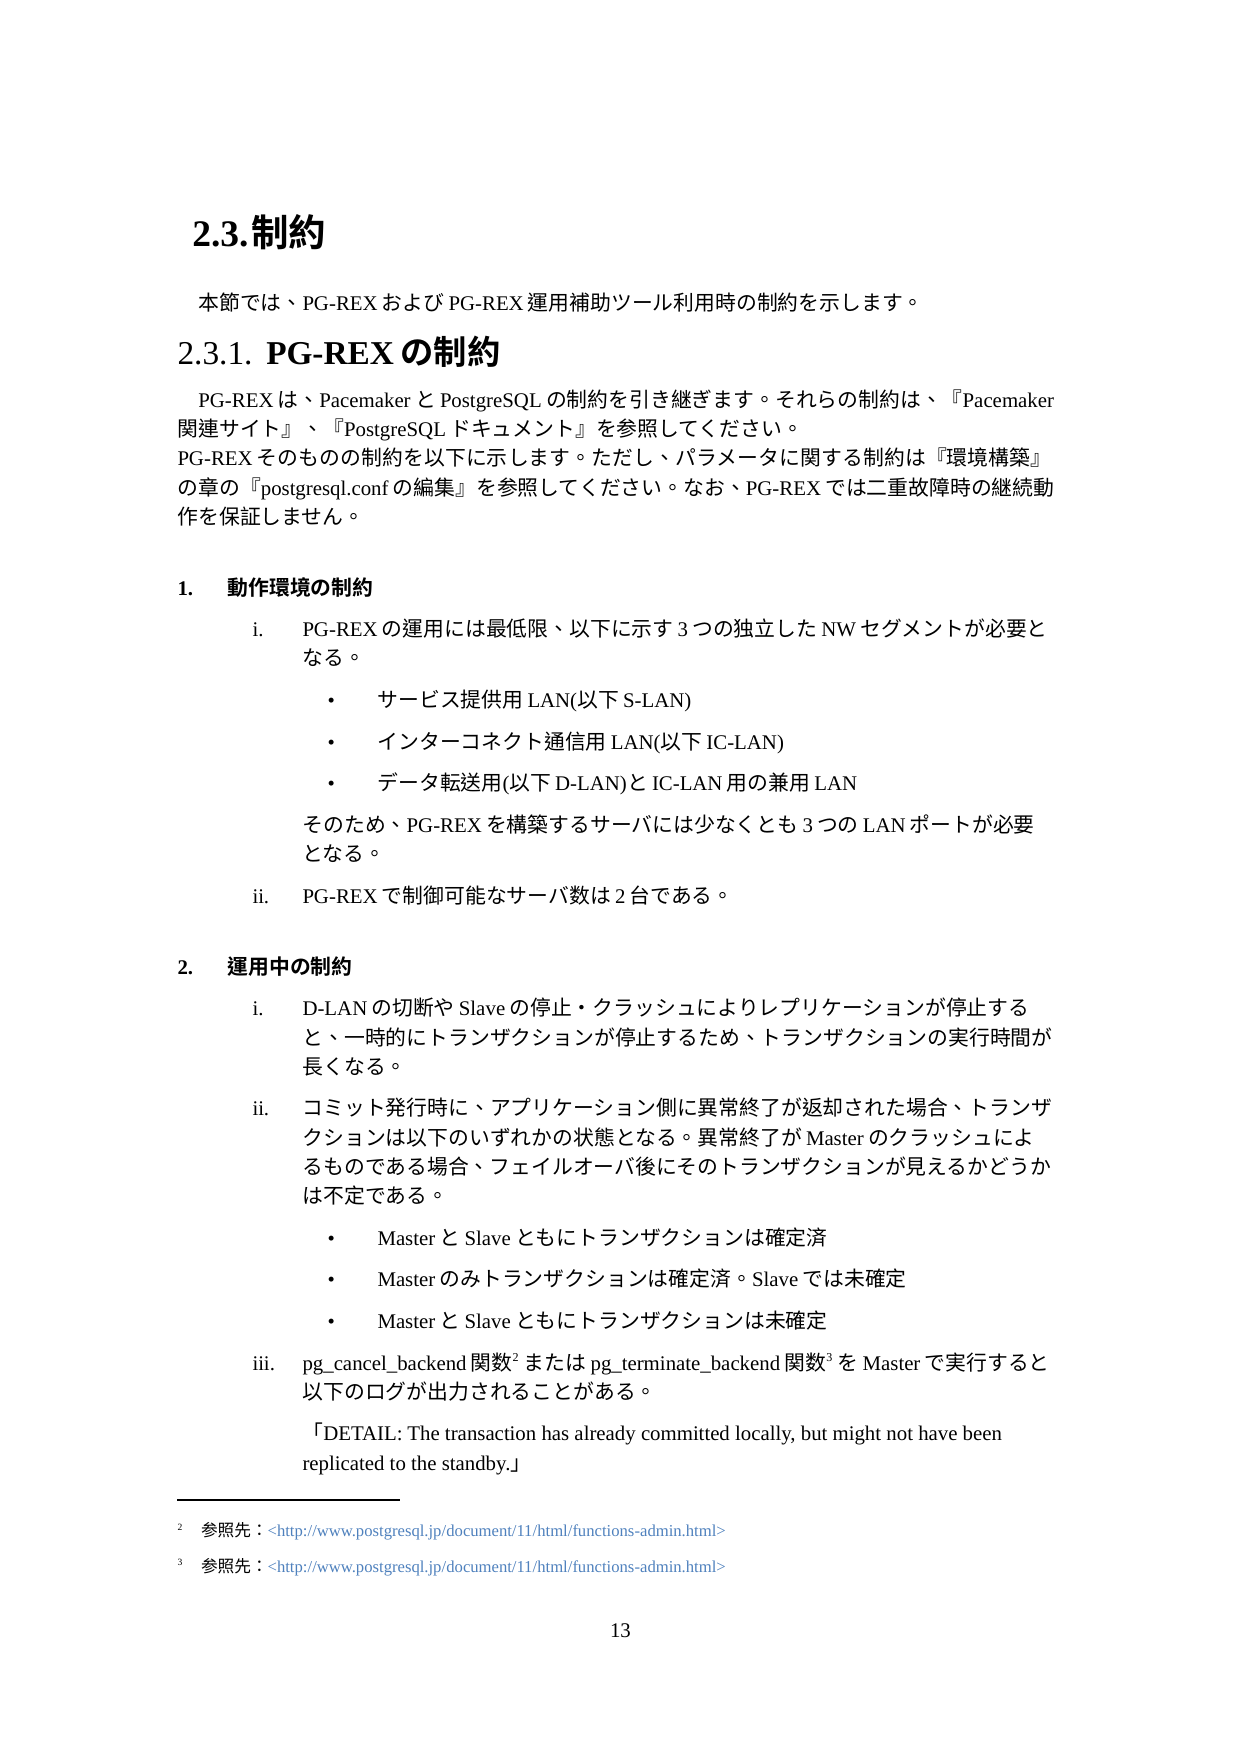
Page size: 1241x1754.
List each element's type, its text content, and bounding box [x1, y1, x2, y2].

list 運用中の制約 [177, 951, 1054, 980]
list データ転送用(以下D-LAN)とIC-LAN用の兼用LAN [327, 768, 1054, 797]
text PG-REXそのものの制約を以下に示します。ただし、パラメータに関する制約は『環境構築』の章の『postgresql.confの編集』を参照してください。なお、PG-REXでは二重故障時の継続動作を保証しません。 [177, 443, 1054, 530]
list サービス提供用LAN(以下S-LAN) [327, 684, 1054, 714]
list pg_cancel_backend関数 またはpg_terminate_backend関数 をMasterで実行すると以下のログが出力されることがある。 [252, 1347, 1054, 1405]
list 「DETAIL: The transaction has already committed locally, but might not have been replicated to the standby.」 [252, 1418, 1054, 1476]
text PG-REXは、PacemakerとPostgreSQLの制約を引き継ぎます。それらの制約は、『Pacemaker関連サイト』、『PostgreSQLドキュメント』を参照してください。 [177, 384, 1054, 443]
list MasterとSlaveともにトランザクションは確定済 [327, 1222, 1054, 1251]
list そのため、PG-REXを構築するサーバには少なくとも3つのLANポートが必要となる。 [252, 809, 1054, 868]
list PG-REXの運用には最低限、以下に示す3つの独立したNWセグメントが必要となる。 [252, 614, 1054, 672]
list インターコネクト通信用LAN(以下IC-LAN) [327, 726, 1054, 755]
text 本節では、PG-REXおよびPG-REX運用補助ツール利用時の制約を示します。 [177, 287, 1054, 316]
list コミット発行時に、アプリケーション側に異常終了が返却された場合、トランザクションは以下のいずれかの状態となる。異常終了がMasterのクラッシュによるものである場合、フェイルオーバ後にそのトランザクションが見えるかどうかは不定である。 [252, 1093, 1054, 1209]
list PG-REXで制御可能なサーバ数は2台である。 [252, 880, 1054, 909]
subtitle PG-REXの制約 [177, 329, 1063, 374]
list MasterとSlaveともにトランザクションは未確定 [327, 1305, 1054, 1334]
list Masterのみトランザクションは確定済。Slaveでは未確定 [327, 1264, 1054, 1293]
subtitle 制約 [192, 207, 1063, 258]
list D-LANの切断やSlaveの停止・クラッシュによりレプリケーションが停止すると、一時的にトランザクションが停止するため、トランザクションの実行時間が長くなる。 [252, 993, 1054, 1080]
list 動作環境の制約 [177, 572, 1054, 601]
